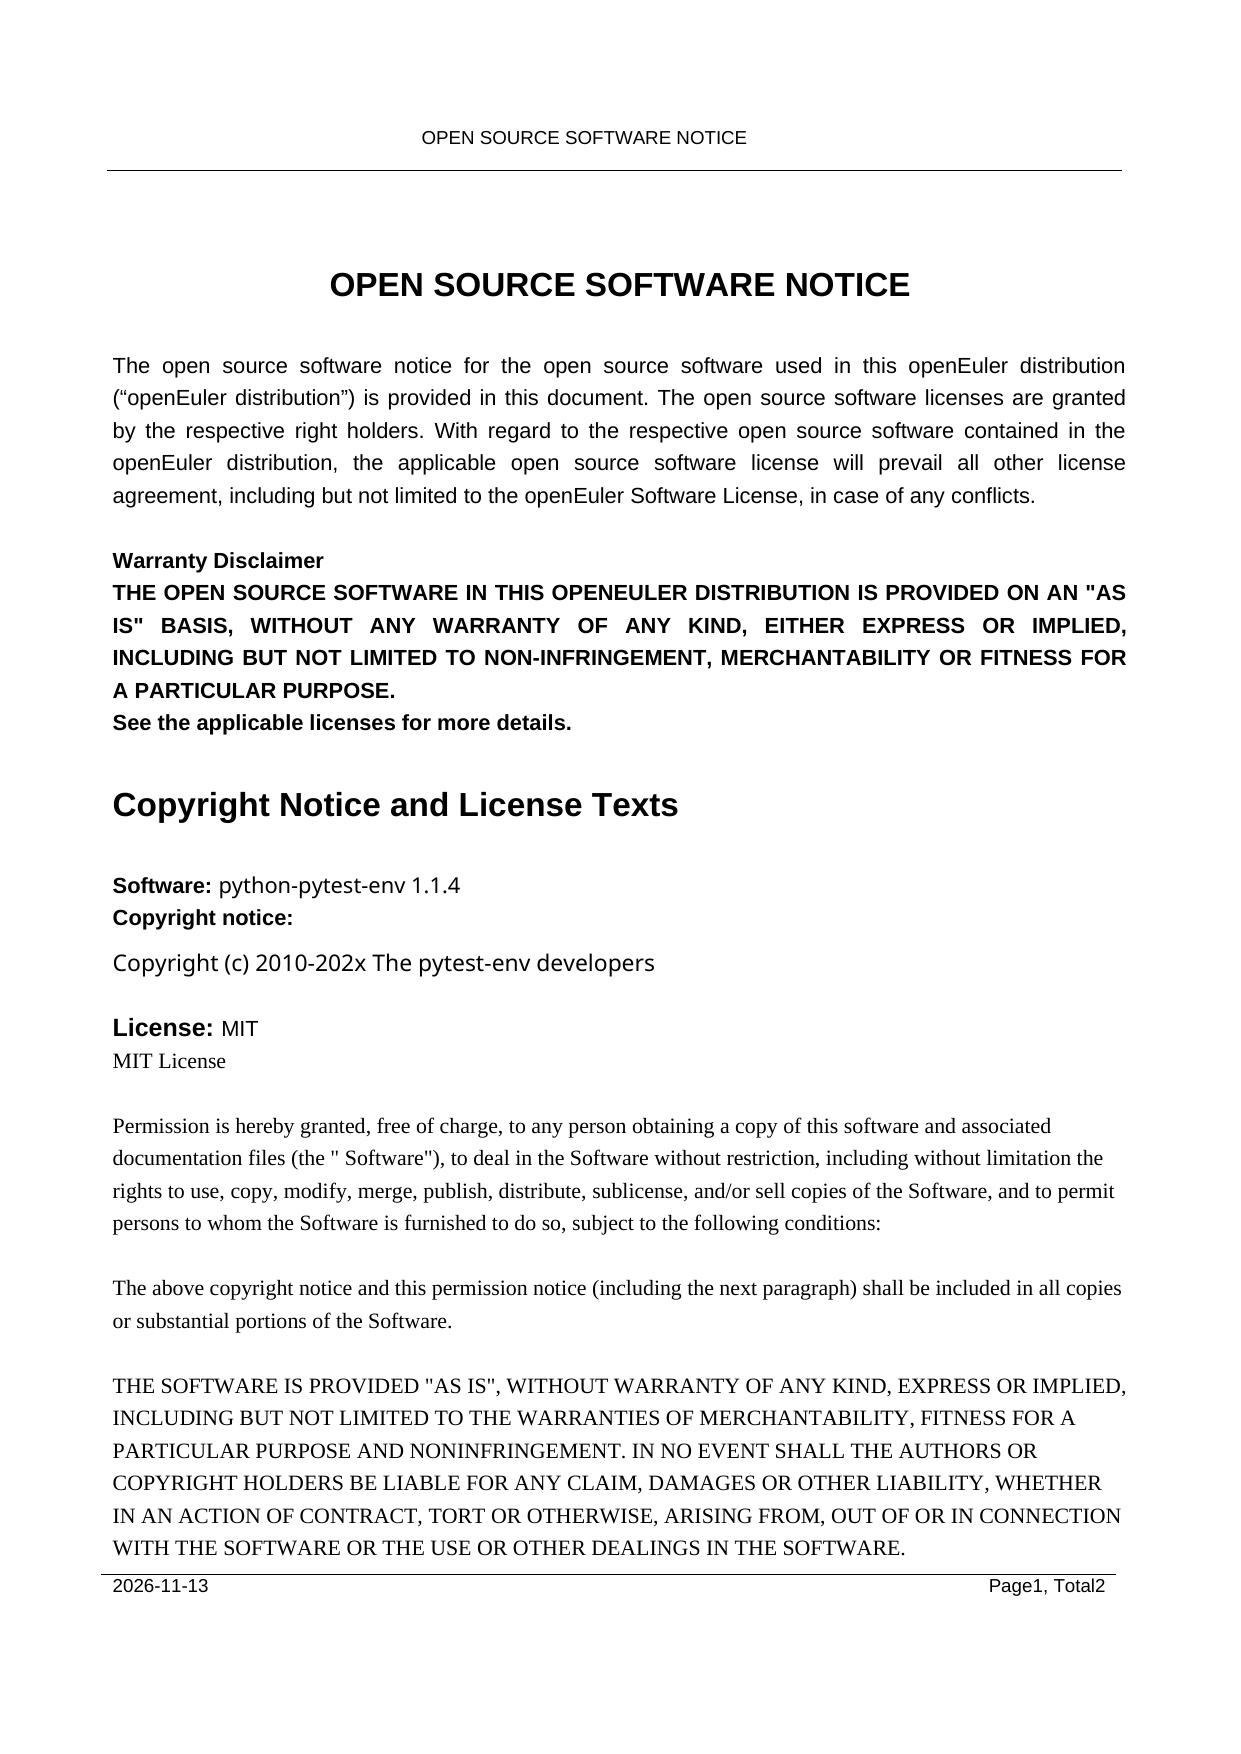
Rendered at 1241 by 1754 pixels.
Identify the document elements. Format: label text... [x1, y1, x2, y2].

text License: MIT [112, 1012, 1128, 1044]
text THE OPEN SOURCE SOFTWARE IN THIS OPENEULER DISTRIBUTION IS PROVIDED ON AN "AS IS" BASIS, WITHOUT ANY WARRANTY OF ANY KIND, EITHER EXPRESS OR IMPLIED, INCLUDING BUT NOT LIMITED TO NON-INFRINGEMENT, MERCHANTABILITY OR FITNESS FOR A PARTICULAR PURPOSE. See the applicable licenses for more details. [112, 576, 1128, 739]
text The open source software notice for the open source software used in this openEuler distribution (“openEuler distribution”) is provided in this document. The open source software licenses are granted by the respective right holders. With regard to the respective open source software contained in the openEuler distribution, the applicable open source software license will prevail all other license agreement, including but not limited to the openEuler Software License, in case of any conflicts. [112, 349, 1128, 511]
text Copyright (c) 2010-202x The pytest-env developers [112, 947, 1128, 1012]
text Copyright notice: [112, 901, 1128, 934]
text OPEN SOURCE SOFTWARE NOTICE [112, 251, 1128, 316]
text Warranty Disclaimer [112, 544, 1128, 576]
title Software: python-pytest-env 1.1.4 [112, 869, 1128, 901]
text Copyright Notice and License Texts [112, 771, 1128, 836]
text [112, 1044, 1128, 1564]
